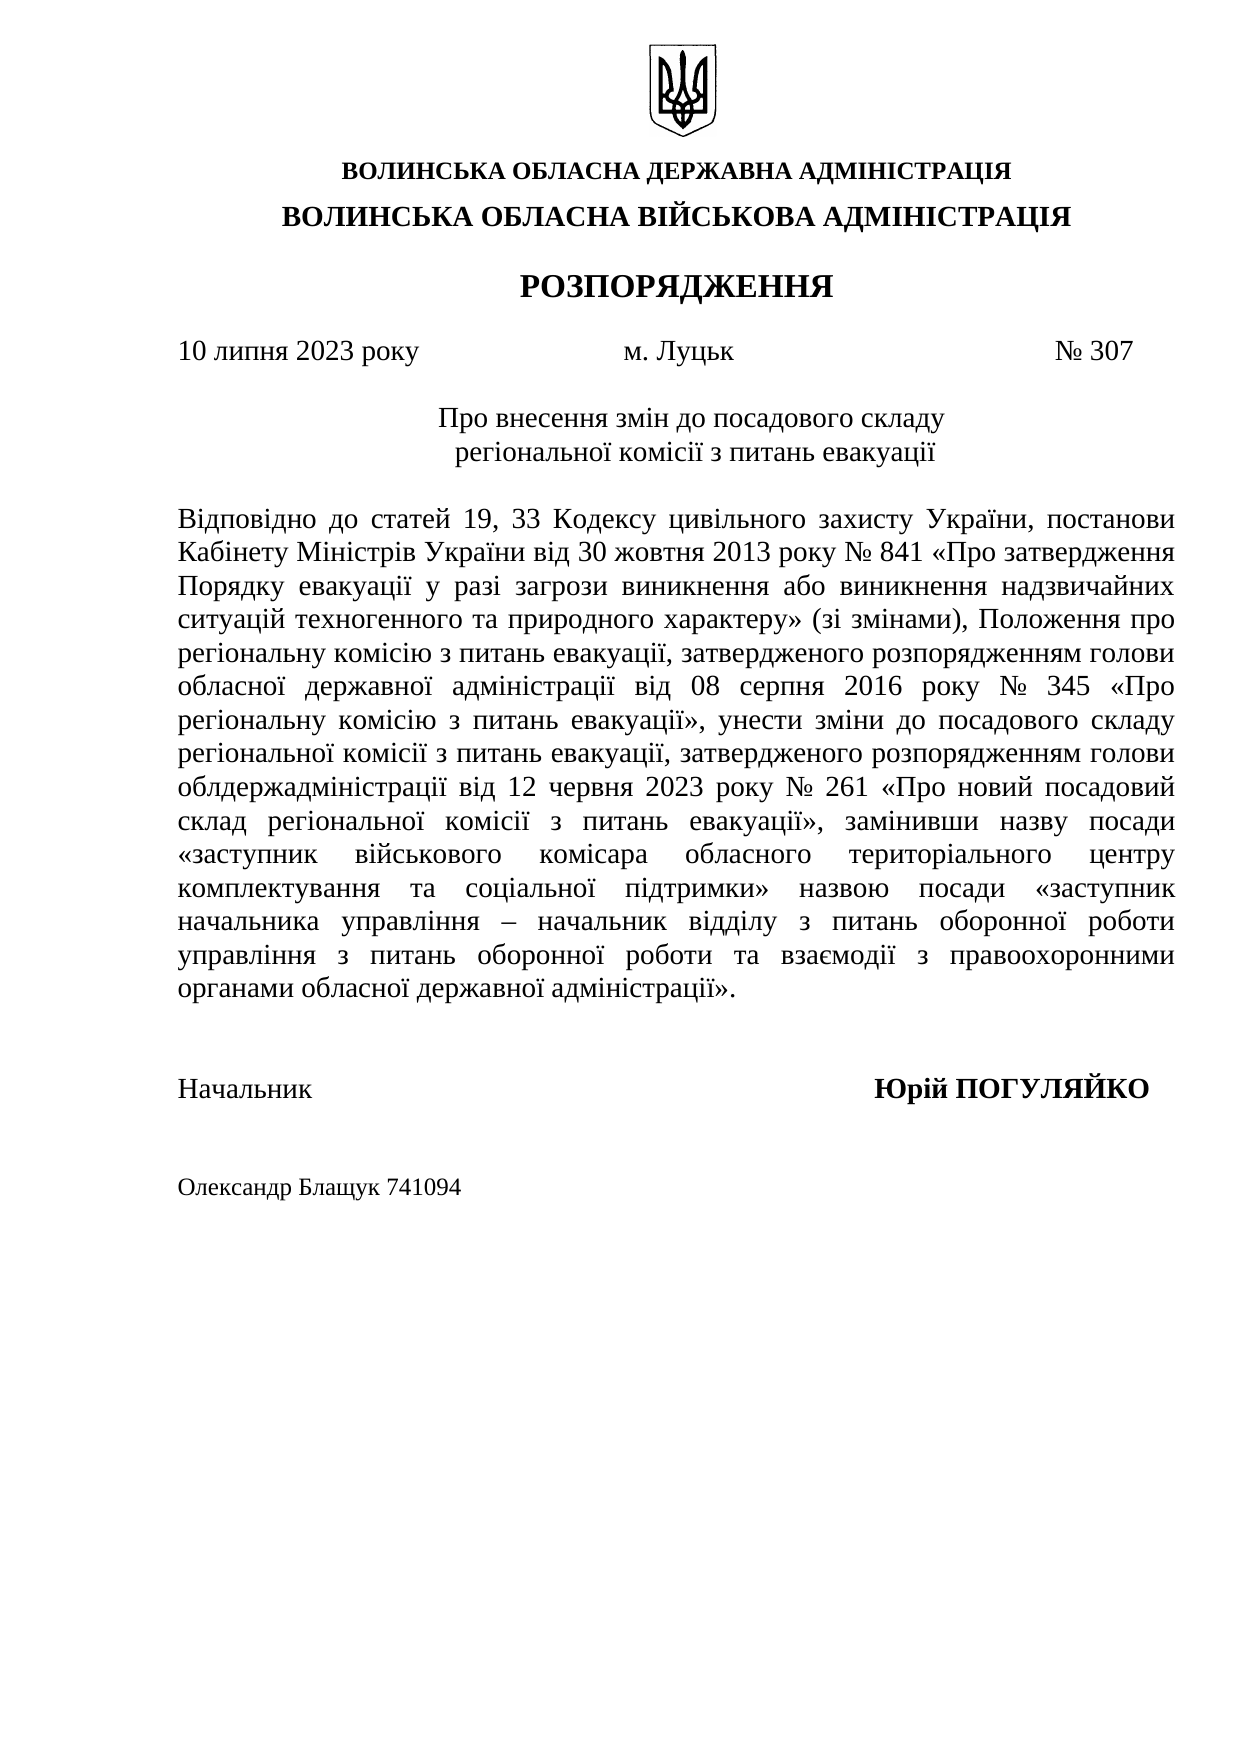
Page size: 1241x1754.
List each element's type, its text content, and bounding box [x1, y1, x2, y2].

text 10 липня 2023 року м. Луцьк № 307 [177, 333, 1176, 367]
subtitle ВОЛИНСЬКА ОБЛАСНА ВІЙСЬКОВА АДМІНІСТРАЦІЯ [177, 199, 1176, 232]
picture [649, 44, 717, 137]
subtitle ВОЛИНСЬКА ОБЛАСНА ДЕРЖАВНА АДМІНІСТРАЦІЯ [177, 156, 1176, 184]
text РОЗПОРЯДЖЕННЯ [177, 266, 1176, 304]
text регіональної комісії з питань евакуації [207, 434, 1176, 467]
text Начальник Юрій ПОГУЛЯЙКО [177, 1071, 1176, 1104]
text Відповідно до статей 19, 33 Кодексу цивільного захисту України, постанови Кабінету Міністрів України від 30 жовтня 2013 року № 841 «Про затвердження Порядку евакуації у разі загрози виникнення або виникнення надзвичайних ситуацій техногенного та природного характеру» (зі змінами), Положення про регіональну комісію з питань евакуації, затвердженого розпорядженням голови обласної державної адміністрації від 08 серпня 2016 року № 345 «Про регіональну комісію з питань евакуації», унести зміни до посадового складу регіональної комісії з питань евакуації, затвердженого розпорядженням голови облдержадміністрації від 12 червня 2023 року № 261 «Про новий посадовий склад регіональної комісії з питань евакуації», замінивши назву посади «заступник військового комісара обласного територіального центру комплектування та соціальної підтримки» назвою посади «заступник начальника управління – начальник відділу з питань оборонної роботи управління з питань оборонної роботи та взаємодії з правоохоронними органами обласної державної адміністрації». [177, 501, 1176, 1004]
text Олександр Блащук 741094 [177, 1172, 1176, 1200]
text Про внесення змін до посадового складу [207, 400, 1176, 434]
